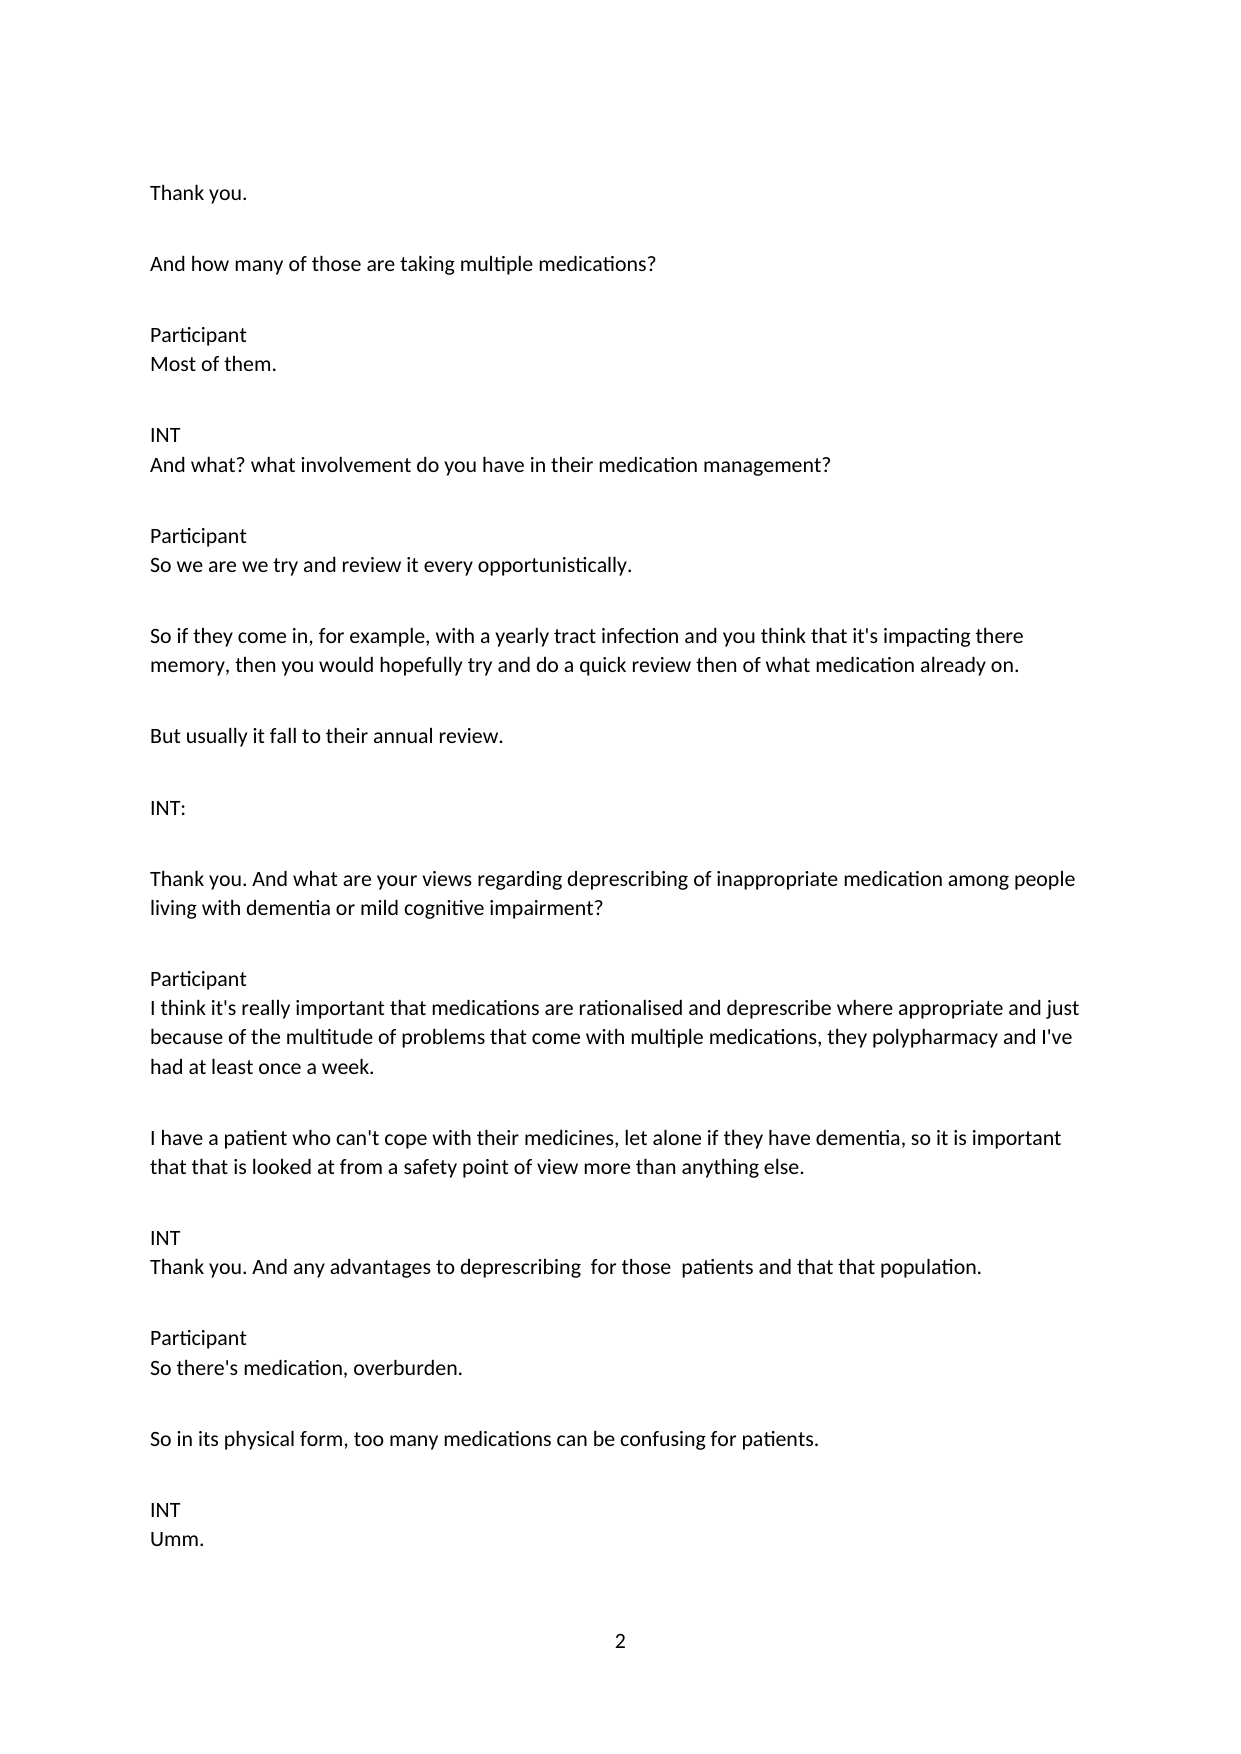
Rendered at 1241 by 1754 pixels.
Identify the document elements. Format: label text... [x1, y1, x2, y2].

text Participant I think it's really important that medications are rationalised and deprescribe where appropriate and just because of the multitude of problems that come with multiple medications, they polypharmacy and I've had at least once a week. [150, 936, 1090, 1079]
text INT Thank you. And any advantages to deprescribing for those patients and that that population. [150, 1195, 1090, 1280]
text And how many of those are taking multiple medications? [150, 221, 1090, 277]
text But usually it fall to their annual review. [150, 693, 1090, 749]
text Participant So we are we try and review it every opportunistically. [150, 493, 1090, 578]
text So in its physical form, too many medications can be confusing for patients. [150, 1396, 1090, 1451]
text INT: [150, 764, 1090, 820]
text So if they come in, for example, with a yearly tract infection and you think that it's impacting there memory, then you would hopefully try and do a quick review then of what medication already on. [150, 593, 1090, 678]
text Thank you. And what are your views regarding deprescribing of inappropriate medication among people living with dementia or mild cognitive impairment? [150, 835, 1090, 921]
text Participant So there's medication, overburden. [150, 1295, 1090, 1380]
text I have a patient who can't cope with their medicines, let alone if they have dementia, so it is important that that is looked at from a safety point of view more than anything else. [150, 1094, 1090, 1180]
text INT Umm. [150, 1467, 1090, 1552]
text INT And what? what involvement do you have in their medication management? [150, 392, 1090, 478]
text Thank you. [150, 150, 1090, 206]
text Participant Most of them. [150, 292, 1090, 377]
